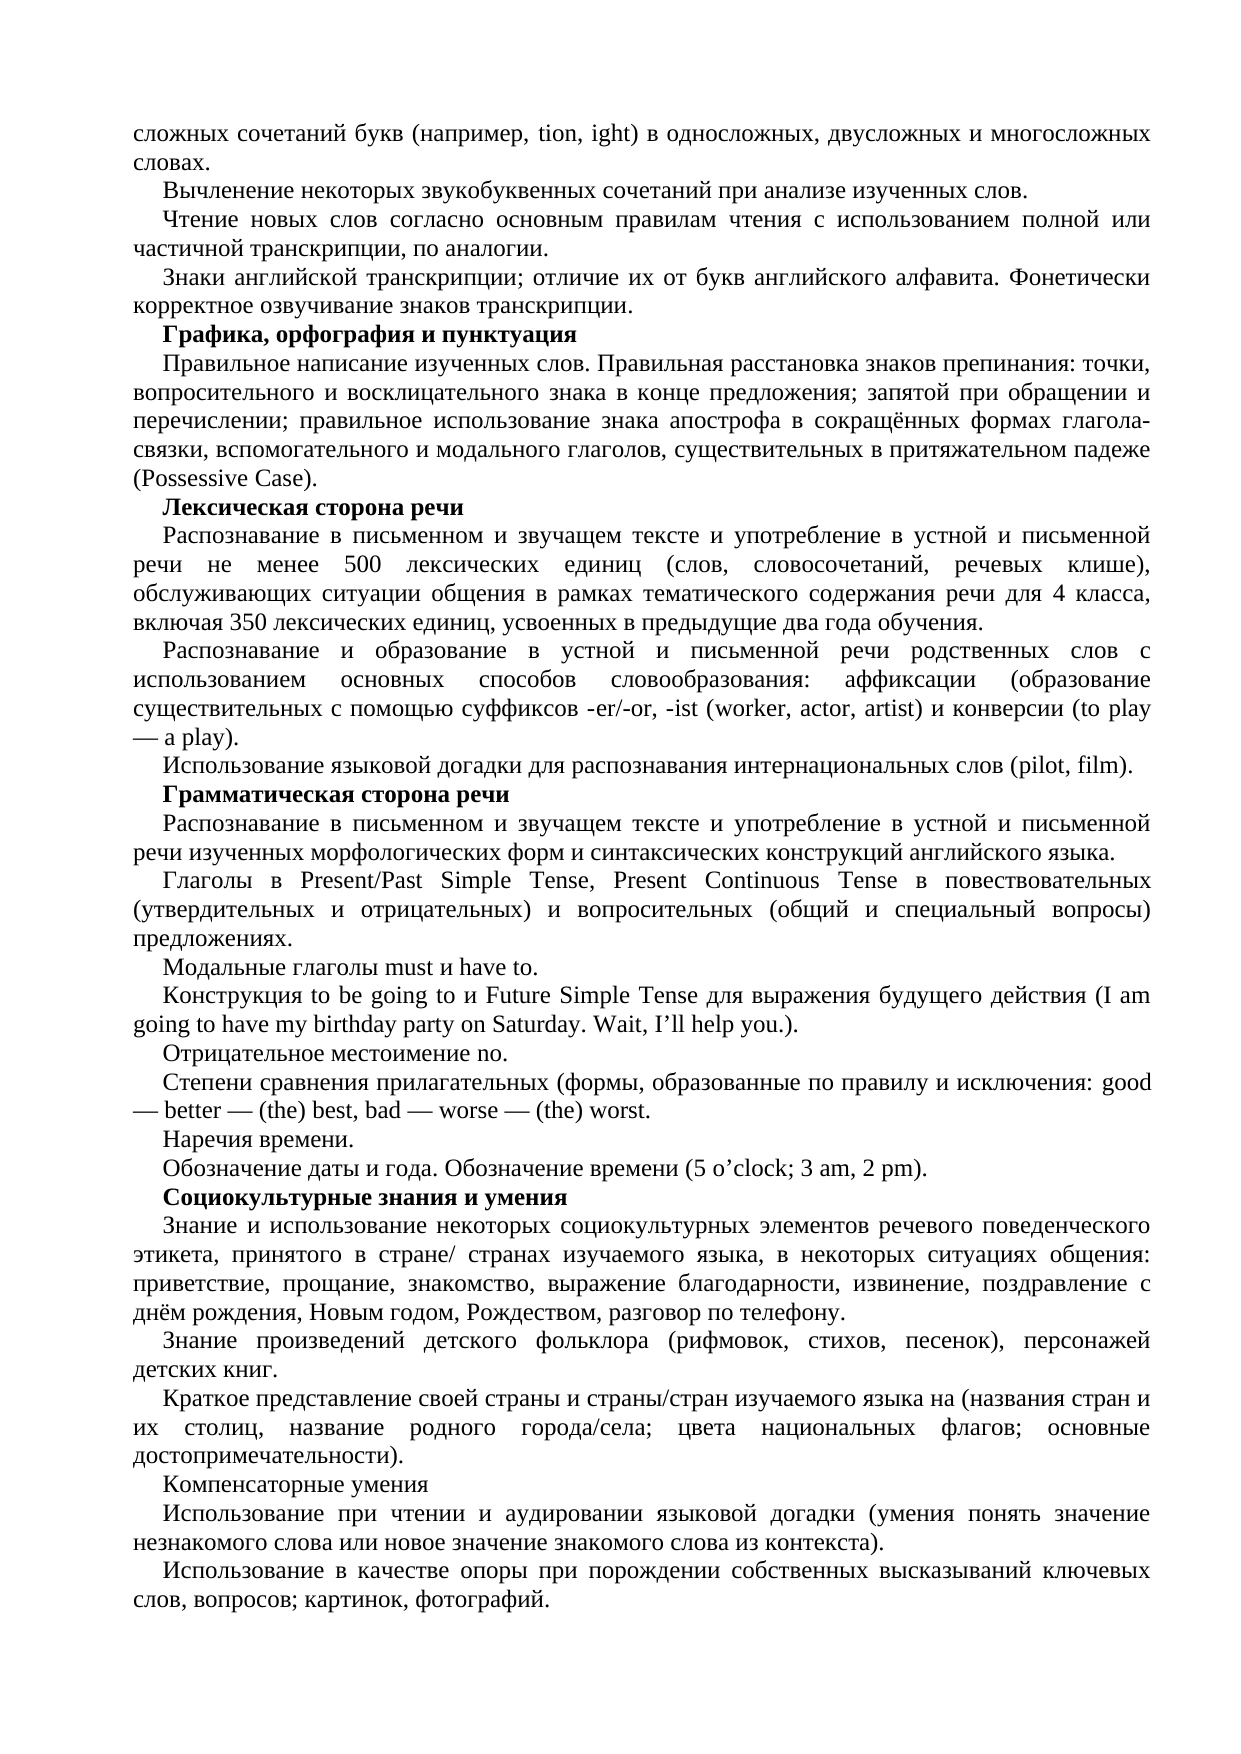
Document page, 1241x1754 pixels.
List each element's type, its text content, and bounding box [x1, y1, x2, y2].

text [133, 118, 1152, 176]
text Распознавание в письменном и звучащем тексте и употребление в устной и письменной речи изученных морфологических форм и синтаксических конструкций английского языка. [133, 808, 1152, 866]
text Социокультурные знания и умения [133, 1182, 1152, 1211]
text Чтение новых слов согласно основным правилам чтения с использованием полной или частичной транскрипции, по аналогии. [133, 204, 1152, 262]
text Использование в качестве опоры при порождении собственных высказываний ключевых слов, вопросов; картинок, фотографий. [133, 1556, 1152, 1613]
text Лексическая сторона речи [133, 492, 1152, 521]
text Обозначение даты и года. Обозначение времени (5 o’clock; 3 am, 2 pm). [133, 1153, 1152, 1182]
text Отрицательное местоимение no. [133, 1038, 1152, 1067]
text Конструкция to be going to и Future Simple Tense для выражения будущего действия (I am going to have my birthday party on Saturday. Wait, I’ll help you.). [133, 981, 1152, 1038]
text Знание и использование некоторых социокультурных элементов речевого поведенческого этикета, принятого в стране/ странах изучаемого языка, в некоторых ситуациях общения: приветствие, прощание, знакомство, выражение благодарности, извинение, поздравление с днём рождения, Новым годом, Рождеством, разговор по телефону. [133, 1211, 1152, 1326]
text Распознавание и образование в устной и письменной речи родственных слов с использованием основных способов словообразования: аффиксации (образование существительных с помощью суффиксов -er/-or, -ist (worker, actor, artist) и конверсии (to play — a play). [133, 636, 1152, 751]
text Глаголы в Present/Past Simple Tense, Present Continuous Tense в повествовательных (утвердительных и отрицательных) и вопросительных (общий и специальный вопросы) предложениях. [133, 866, 1152, 952]
text Правильное написание изученных слов. Правильная расстановка знаков препинания: точки, вопросительного и восклицательного знака в конце предложения; запятой при обращении и перечислении; правильное использование знака апострофа в сокращённых формах глагола-связки, вспомогательного и модального глаголов, существительных в притяжательном падеже (Possessive Case). [133, 348, 1152, 492]
text Вычленение некоторых звукобуквенных сочетаний при анализе изученных слов. [133, 176, 1152, 204]
text Распознавание в письменном и звучащем тексте и употребление в устной и письменной речи не менее 500 лексических единиц (слов, словосочетаний, речевых клише), обслуживающих ситуации общения в рамках тематического содержания речи для 4 класса, включая 350 лексических единиц, усвоенных в предыдущие два года обучения. [133, 521, 1152, 636]
text Графика, орфография и пунктуация [133, 319, 1152, 348]
text Знание произведений детского фольклора (рифмовок, стихов, песенок), персонажей детских книг. [133, 1326, 1152, 1383]
text Грамматическая сторона речи [133, 779, 1152, 808]
text Наречия времени. [133, 1124, 1152, 1153]
text Компенсаторные умения [133, 1469, 1152, 1498]
text Краткое представление своей страны и страны/стран изучаемого языка на (названия стран и их столиц, название родного города/села; цвета национальных флагов; основные достопримечательности). [133, 1383, 1152, 1469]
text Использование при чтении и аудировании языковой догадки (умения понять значение незнакомого слова или новое значение знакомого слова из контекста). [133, 1498, 1152, 1556]
text Знаки английской транскрипции; отличие их от букв английского алфавита. Фонетически корректное озвучивание знаков транскрипции. [133, 262, 1152, 319]
text Модальные глаголы must и have to. [133, 952, 1152, 981]
text Степени сравнения прилагательных (формы, образованные по правилу и исключения: good — better — (the) best, bad — worse — (the) worst. [133, 1067, 1152, 1124]
text Использование языковой догадки для распознавания интернациональных слов (pilot, film). [133, 751, 1152, 779]
